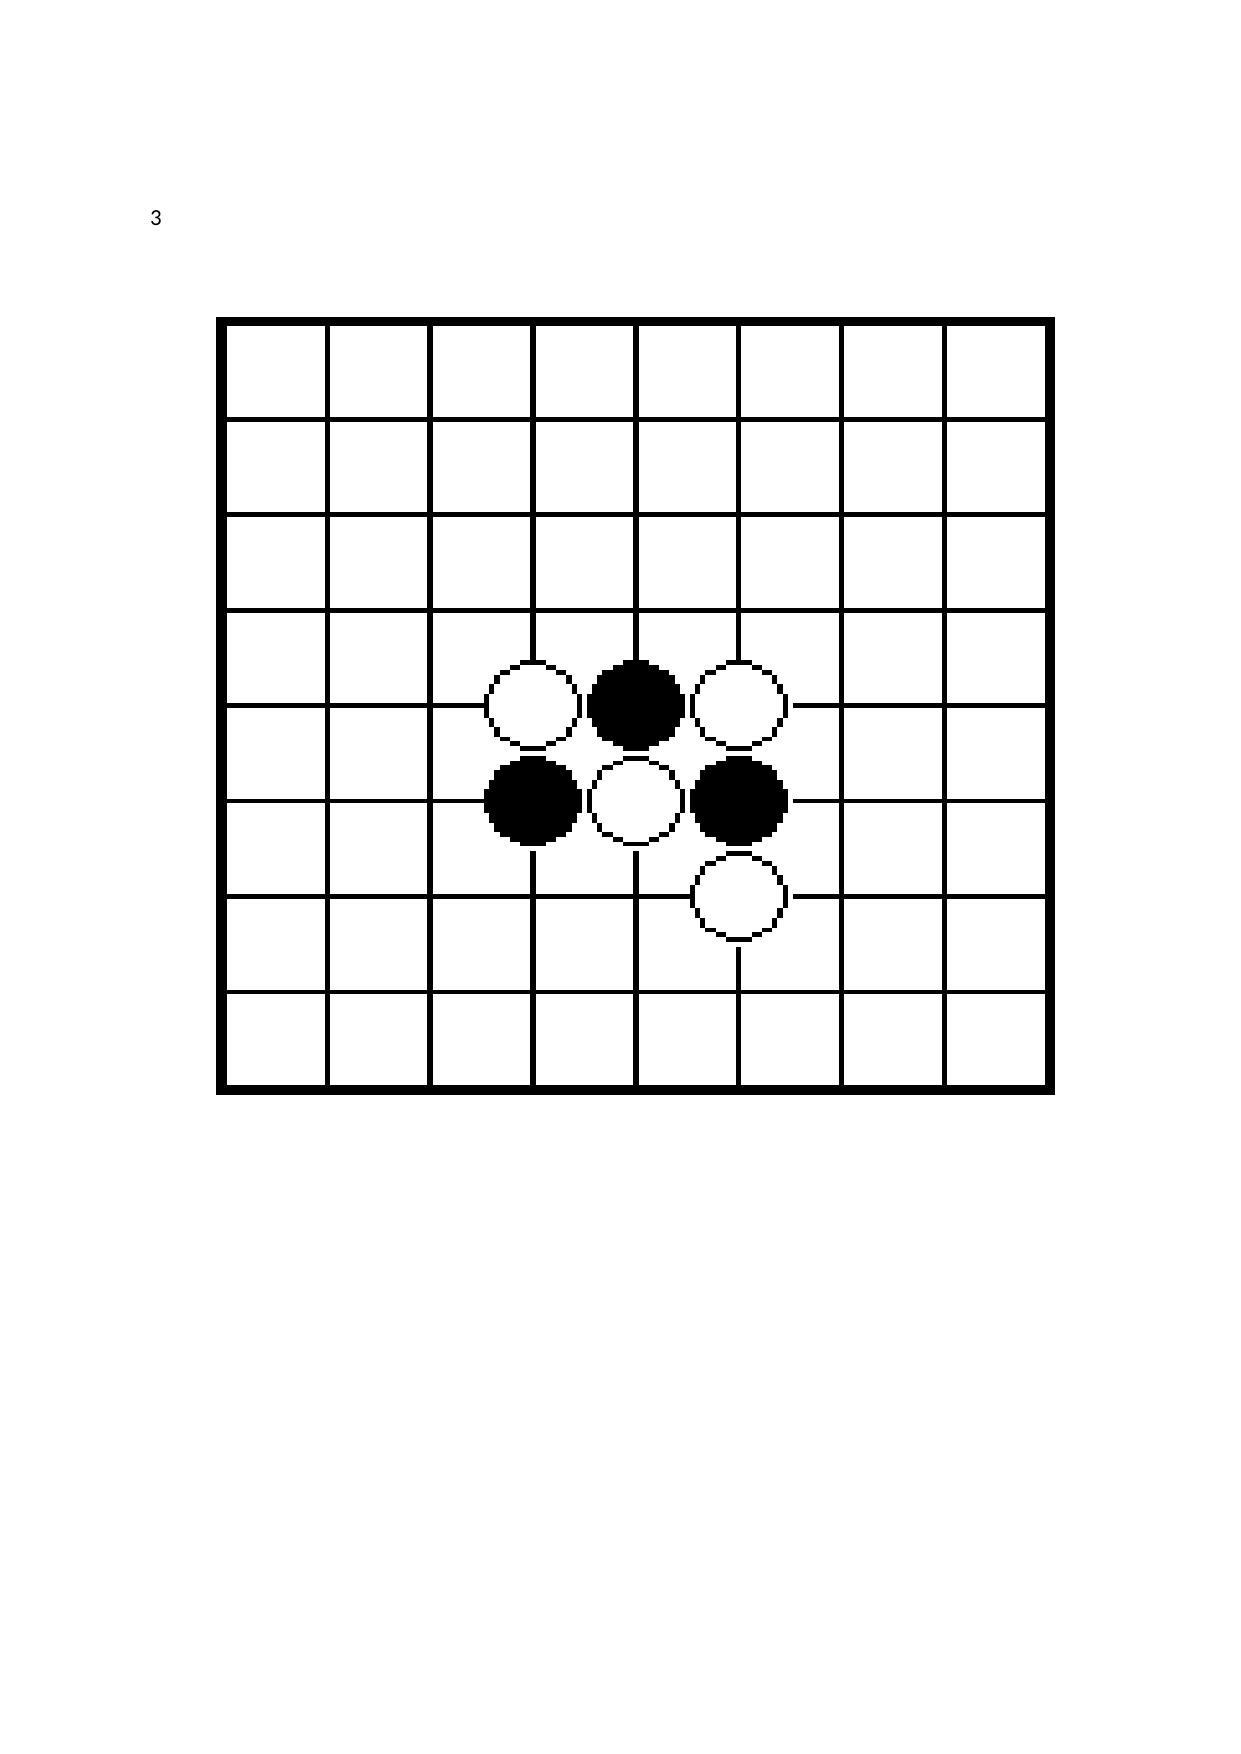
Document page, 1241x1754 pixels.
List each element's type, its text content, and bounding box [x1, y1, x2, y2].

picture [150, 256, 1128, 1162]
text 3 [150, 203, 1090, 231]
